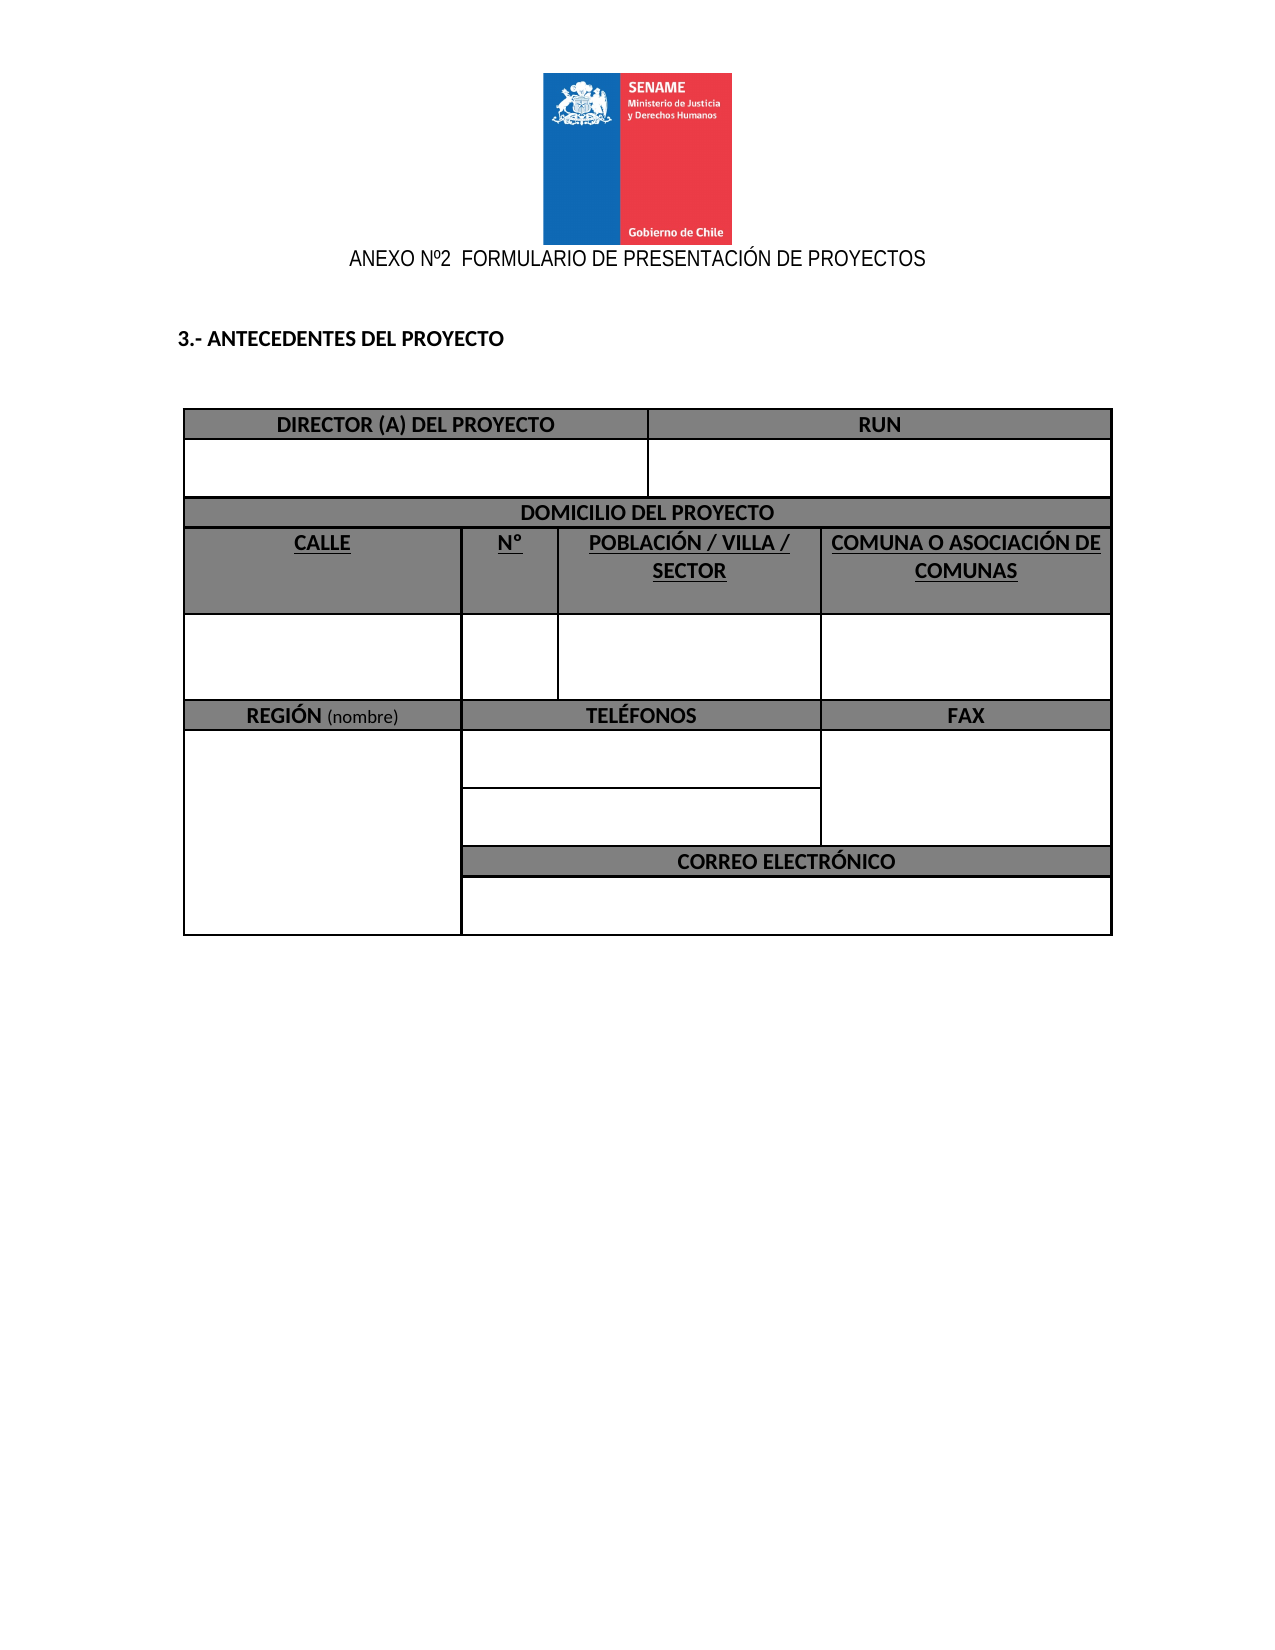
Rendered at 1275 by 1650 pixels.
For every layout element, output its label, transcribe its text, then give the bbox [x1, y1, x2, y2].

picture [543, 73, 732, 245]
table_header RUN [649, 410, 1110, 438]
table_cell CALLE [185, 529, 460, 613]
table_cell [185, 615, 460, 699]
table_cell CORREO ELECTRÓNICO [463, 847, 1110, 875]
table_cell [649, 440, 1110, 496]
table_cell [463, 878, 1110, 933]
table_cell [559, 615, 820, 699]
table_cell [822, 731, 1110, 845]
table_cell [463, 731, 820, 787]
table_header DIRECTOR (A) DEL PROYECTO [185, 410, 647, 438]
table_cell [822, 615, 1110, 699]
table_cell REGIÓN (nombre) [185, 701, 460, 729]
table_cell [185, 440, 647, 496]
table_cell Nº [463, 529, 557, 613]
table_cell POBLACIÓN / VILLA / SECTOR [559, 529, 820, 613]
table_cell COMUNA O ASOCIACIÓN DE COMUNAS [822, 529, 1110, 613]
table_cell [463, 789, 820, 845]
table_cell [463, 615, 557, 699]
table_cell TELÉFONOS [463, 701, 820, 729]
table_cell DOMICILIO DEL PROYECTO [185, 499, 1110, 526]
table_cell [185, 731, 460, 933]
text 3.- ANTECEDENTES DEL PROYECTO [177, 324, 1098, 352]
table_cell FAX [822, 701, 1110, 729]
